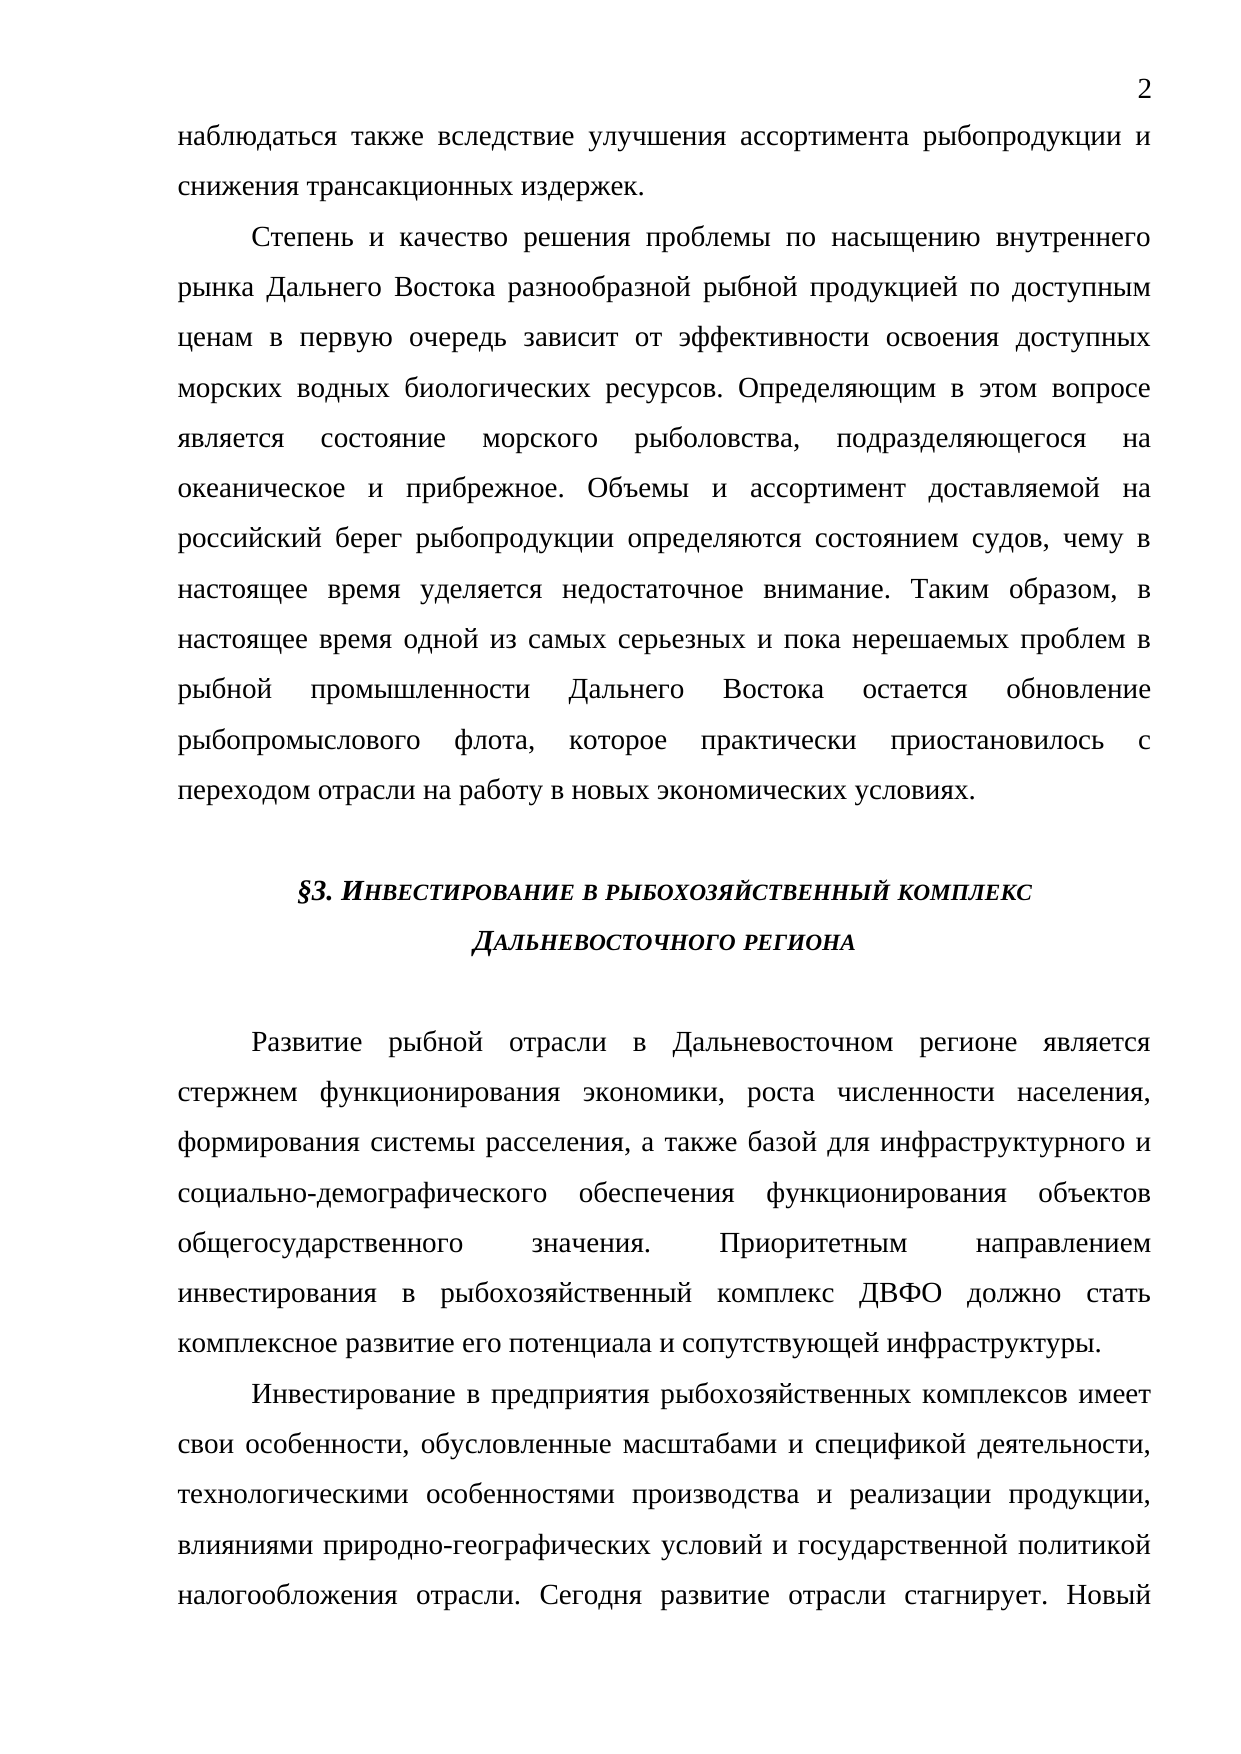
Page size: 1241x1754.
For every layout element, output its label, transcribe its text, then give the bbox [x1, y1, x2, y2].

text Степень и качество решения проблемы по насыщению внутреннего рынка Дальнего Востока разнообразной рыбной продукцией по доступным ценам в первую очередь зависит от эффективности освоения доступных морских водных биологических ресурсов. Определяющим в этом вопросе является состояние морского рыболовства, подразделяющегося на океаническое и прибрежное. Объемы и ассортимент доставляемой на российский берег рыбопродукции определяются состоянием судов, чему в настоящее время уделяется недостаточное внимание. Таким образом, в настоящее время одной из самых серьезных и пока нерешаемых проблем в рыбной промышленности Дальнего Востока остается обновление рыбопромыслового флота, которое практически приостановилось с переходом отрасли на работу в новых экономических условиях. [177, 219, 1152, 806]
subtitle §3. Инвестирование в рыбохозяйственный комплекс Дальневосточного региона [177, 873, 1152, 957]
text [177, 118, 1152, 202]
text Развитие рыбной отрасли в Дальневосточном регионе является стержнем функционирования экономики, роста численности населения, формирования системы расселения, а также базой для инфраструктурного и социально-демографического обеспечения функционирования объектов общегосударственного значения. Приоритетным направлением инвестирования в рыбохозяйственный комплекс ДВФО должно стать комплексное развитие его потенциала и сопутствующей инфраструктуры. [177, 1024, 1152, 1359]
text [177, 1376, 1152, 1611]
